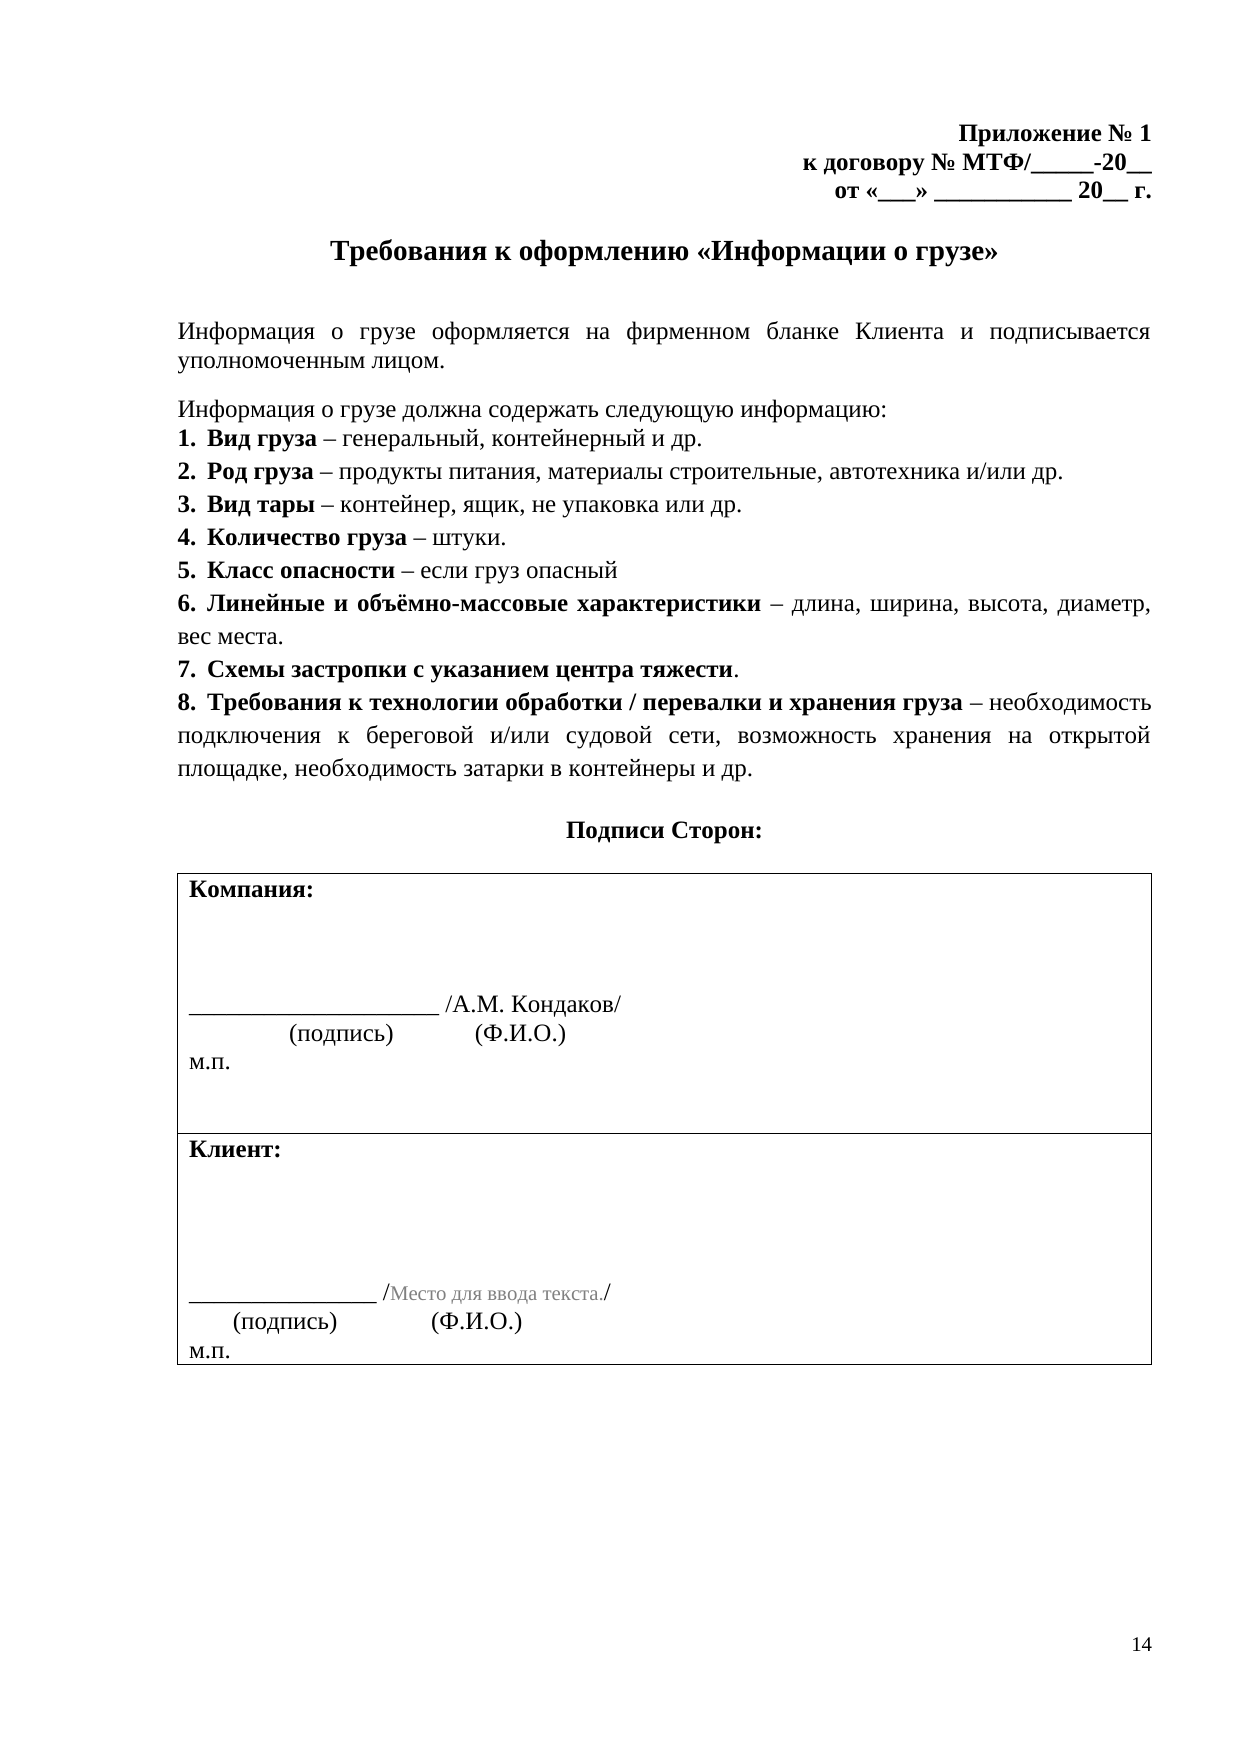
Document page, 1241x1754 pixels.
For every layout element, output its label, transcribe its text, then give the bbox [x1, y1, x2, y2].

list Вид груза – генеральный, контейнерный и др. [177, 423, 1152, 452]
text Приложение № 1 [177, 118, 1152, 147]
list Схемы застропки с указанием центра тяжести. [177, 654, 1152, 683]
list Количество груза – штуки. [177, 522, 1152, 551]
list Род груза – продукты питания, материалы строительные, автотехника и/или др. [177, 456, 1152, 485]
list Линейные и объёмно-массовые характеристики – длина, ширина, высота, диаметр, вес места. [177, 588, 1152, 650]
list Класс опасности – если груз опасный [177, 555, 1152, 584]
text Требования к оформлению «Информации о грузе» [177, 233, 1152, 267]
text Подписи Сторон: [177, 815, 1152, 844]
text Информация о грузе оформляется на фирменном бланке Клиента и подписывается уполномоченным лицом. [177, 316, 1152, 374]
text к договору № МТФ/_____-20__ [177, 147, 1152, 176]
table_header Компания: ____________________ /А.М. Кондаков/ (подпись) (Ф.И.О.) м.п. [178, 874, 1151, 1133]
text от «___» ___________ 20__ г. [177, 176, 1152, 204]
list Требования к технологии обработки / перевалки и хранения груза – необходимость подключения к береговой и/или судовой сети, возможность хранения на открытой площадке, необходимость затарки в контейнеры и др. [177, 687, 1152, 782]
text Информация о грузе должна содержать следующую информацию: [177, 394, 1152, 423]
table_cell Клиент: _______________ // (подпись) (Ф.И.О.) м.п. [178, 1134, 1151, 1364]
list Вид тары – контейнер, ящик, не упаковка или др. [177, 489, 1152, 518]
